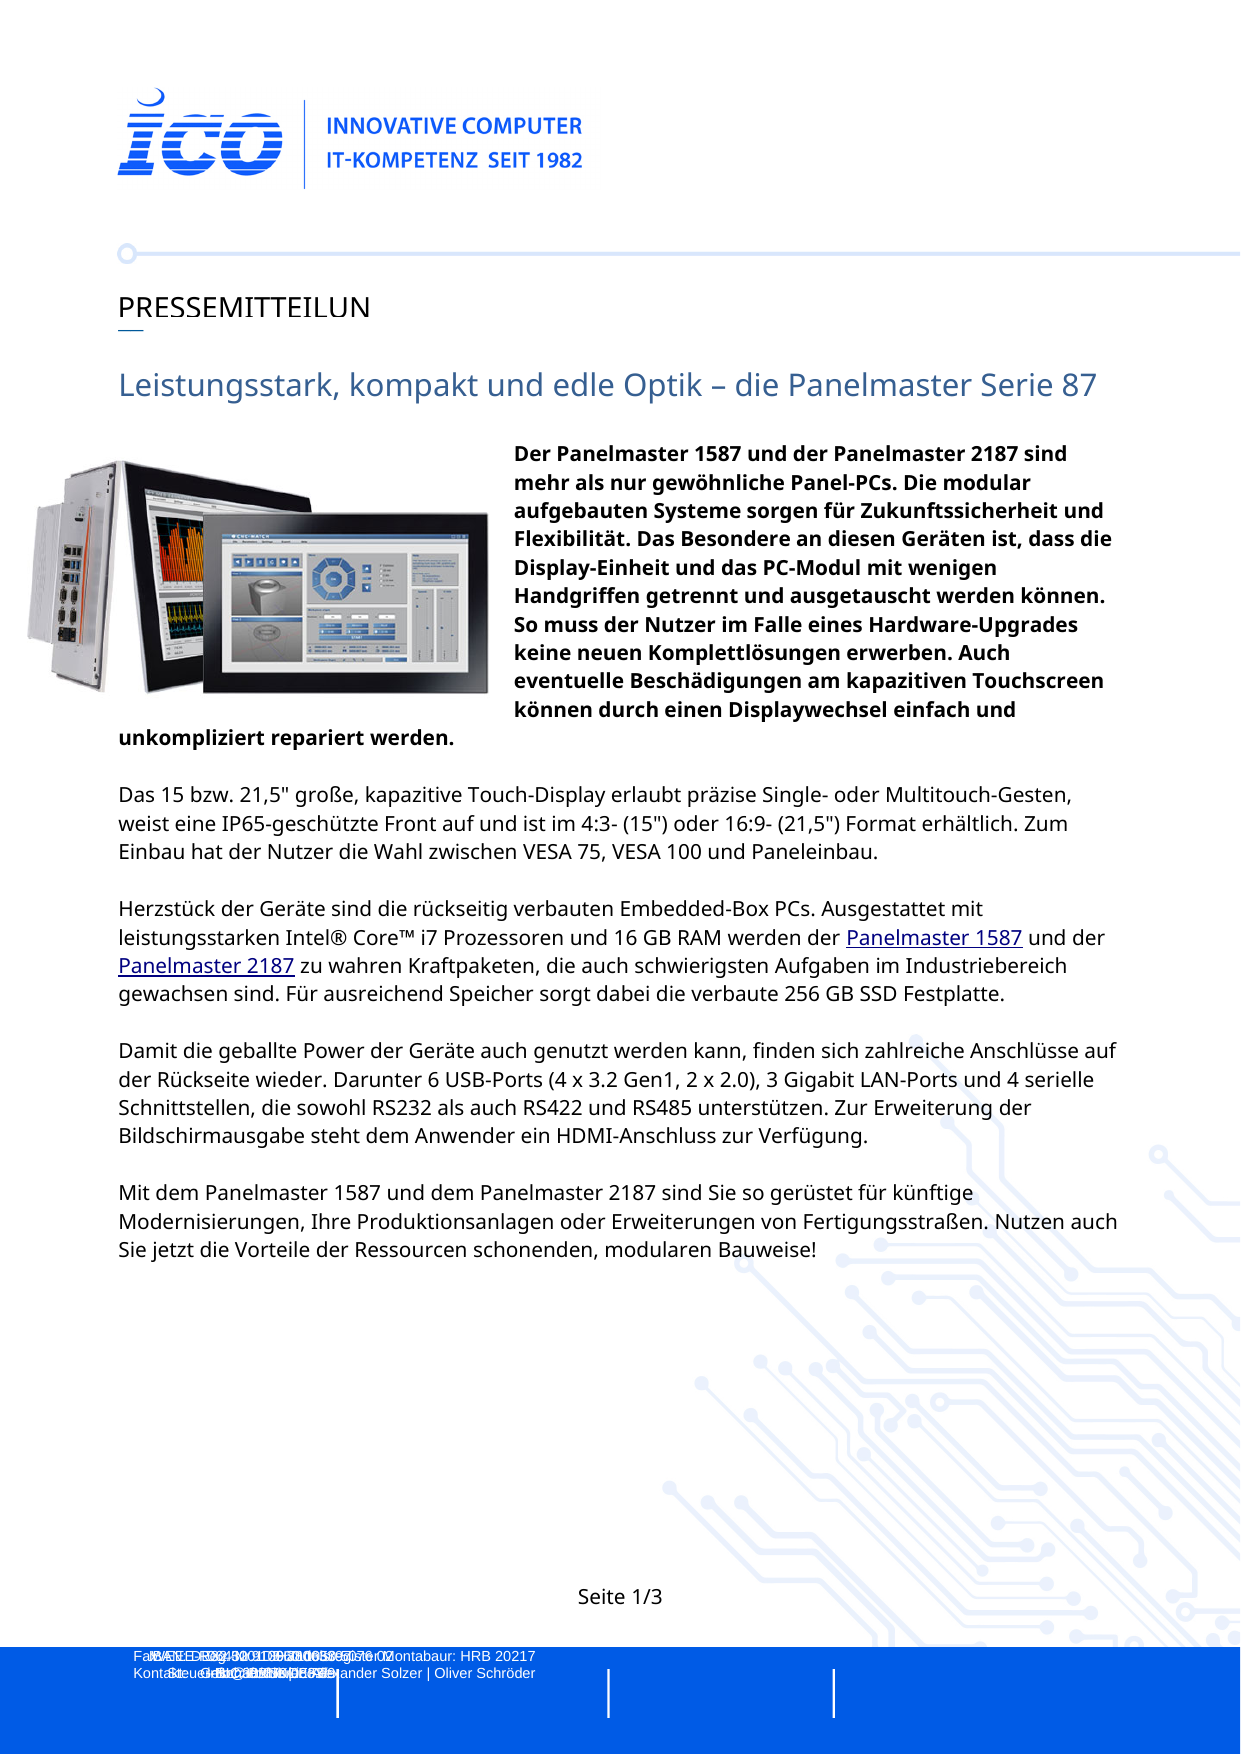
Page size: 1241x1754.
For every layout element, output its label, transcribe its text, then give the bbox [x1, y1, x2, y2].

text Damit die geballte Power der Geräte auch genutzt werden kann, finden sich zahlreiche Anschlüsse auf der Rückseite wieder. Darunter 6 USB-Ports (4 x 3.2 Gen1, 2 x 2.0), 3 Gigabit LAN-Ports und 4 serielle Schnittstellen, die sowohl RS232 als auch RS422 und RS485 unterstützen. Zur Erweiterung der Bildschirmausgabe steht dem Anwender ein HDMI-Anschluss zur Verfügung. [118, 1036, 1122, 1150]
picture [21, 436, 495, 717]
text Der Panelmaster 1587 und der Panelmaster 2187 sind mehr als nur gewöhnliche Panel-PCs. Die modular aufgebauten Systeme sorgen für Zukunftssicherheit und Flexibilität. Das Besondere an diesen Geräten ist, dass die Display-Einheit und das PC-Modul mit wenigen Handgriffen getrennt und ausgetauscht werden können. So muss der Nutzer im Falle eines Hardware-Upgrades keine neuen Komplettlösungen erwerben. Auch eventuelle Beschädigungen am kapazitiven Touchscreen können durch einen Displaywechsel einfach und unkompliziert repariert werden. [118, 439, 1122, 752]
text Mit dem Panelmaster 1587 und dem Panelmaster 2187 sind Sie so gerüstet für künftige Modernisierungen, Ihre Produktionsanlagen oder Erweiterungen von Fertigungsstraßen. Nutzen auch Sie jetzt die Vorteile der Ressourcen schonenden, modularen Bauweise! [118, 1178, 1122, 1264]
picture [117, 87, 601, 190]
text Herzstück der Geräte sind die rückseitig verbauten Embedded-Box PCs. Ausgestattet mit leistungsstarken Intel® Core™ i7 Prozessoren und 16 GB RAM werden der Panelmaster 1587 und der Panelmaster 2187 zu wahren Kraftpaketen, die auch schwierigsten Aufgaben im Industriebereich gewachsen sind. Für ausreichend Speicher sorgt dabei die verbaute 256 GB SSD Festplatte. [118, 894, 1122, 1008]
text Das 15 bzw. 21,5" große, kapazitive Touch-Display erlaubt präzise Single- oder Multitouch-Gesten, weist eine IP65-geschützte Front auf und ist im 4:3- (15") oder 16:9- (21,5") Format erhältlich. Zum Einbau hat der Nutzer die Wahl zwischen VESA 75, VESA 100 und Paneleinbau. [118, 780, 1122, 866]
picture [111, 243, 1241, 264]
picture [0, 1033, 1241, 1754]
text Leistungsstark, kompakt und edle Optik – die Panelmaster Serie 87 [118, 362, 1122, 405]
